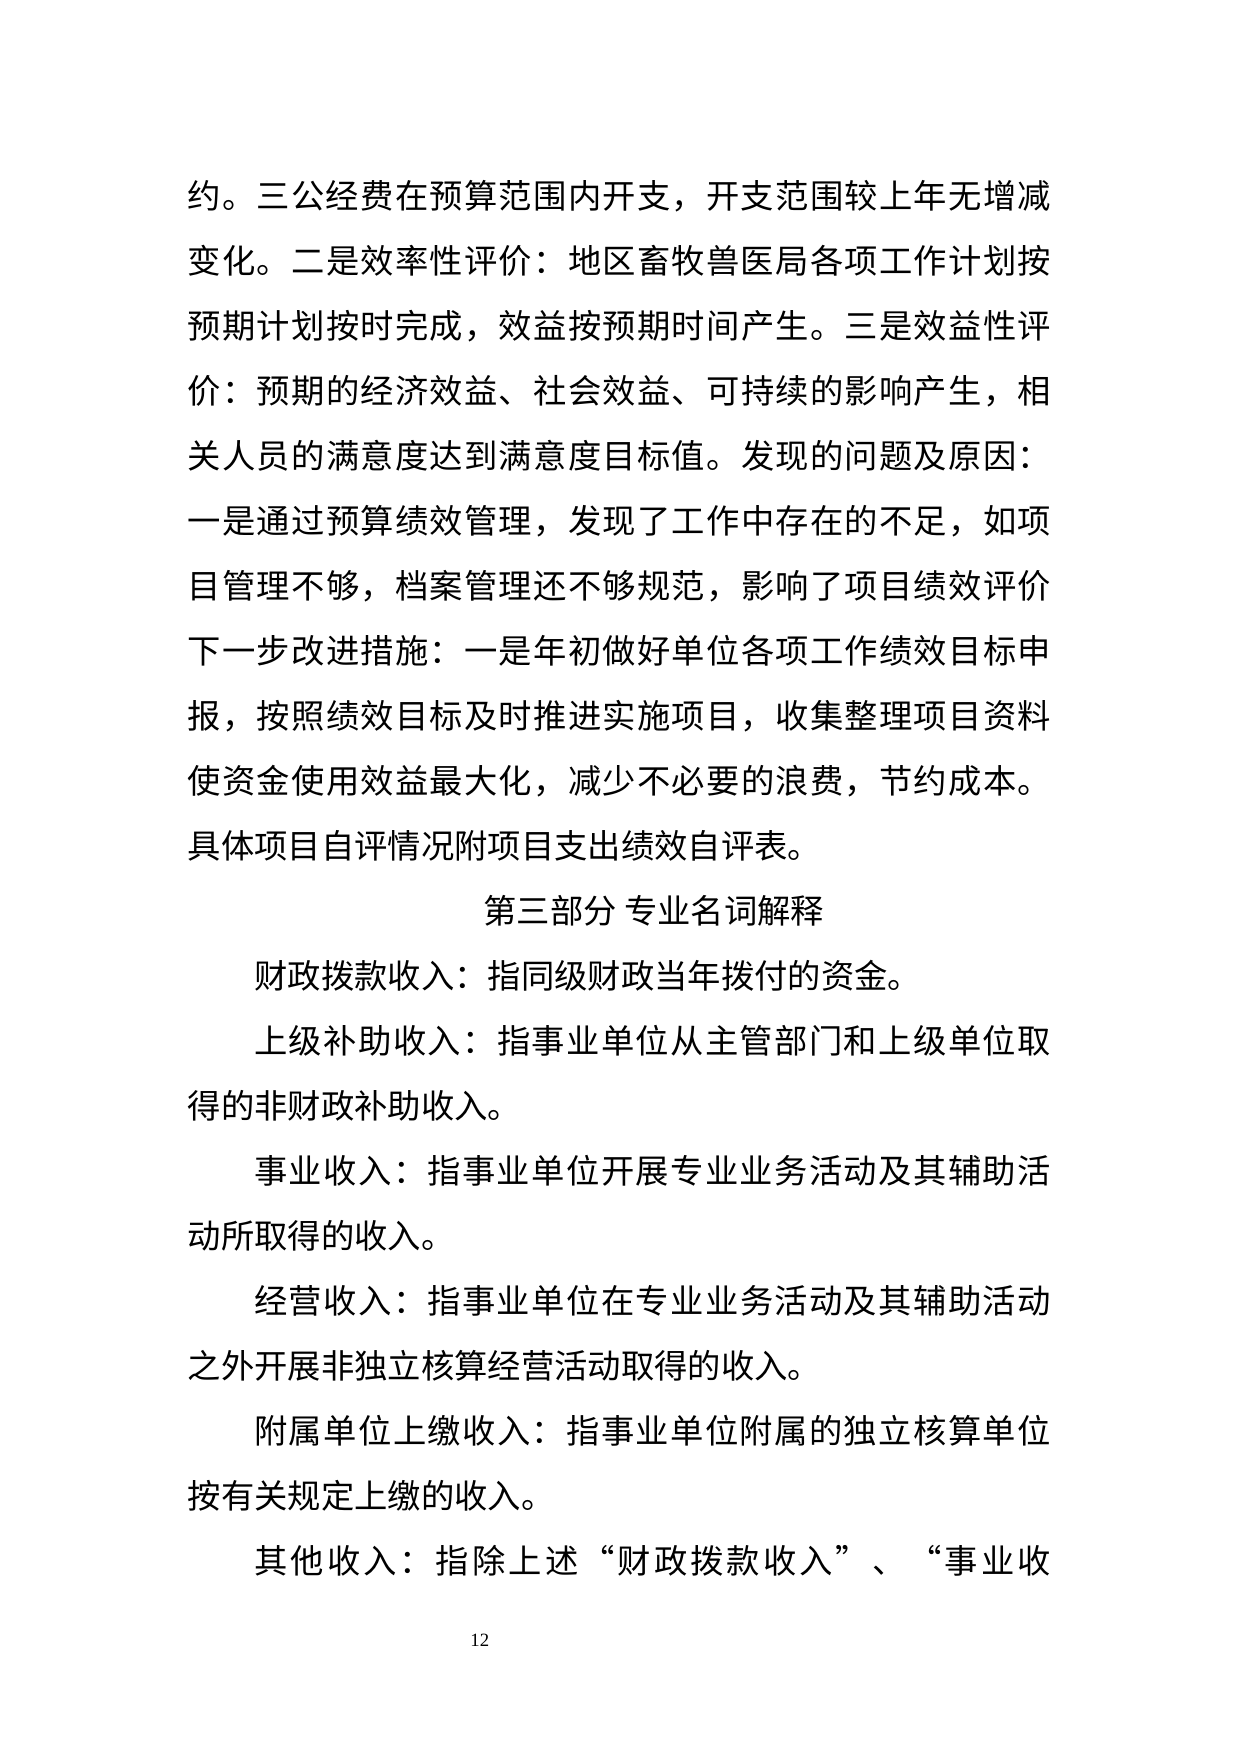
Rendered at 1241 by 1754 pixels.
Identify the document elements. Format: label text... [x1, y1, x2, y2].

text 财政拨款收入：指同级财政当年拨付的资金。 [187, 942, 1053, 1007]
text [187, 1527, 1053, 1592]
text 事业收入：指事业单位开展专业业务活动及其辅助活动所取得的收入。 [187, 1137, 1053, 1267]
text 附属单位上缴收入：指事业单位附属的独立核算单位按有关规定上缴的收入。 [187, 1397, 1053, 1527]
text 上级补助收入：指事业单位从主管部门和上级单位取得的非财政补助收入。 [187, 1007, 1053, 1137]
text 第三部分 专业名词解释 [187, 877, 1053, 942]
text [187, 162, 1053, 877]
text 经营收入：指事业单位在专业业务活动及其辅助活动之外开展非独立核算经营活动取得的收入。 [187, 1267, 1053, 1397]
